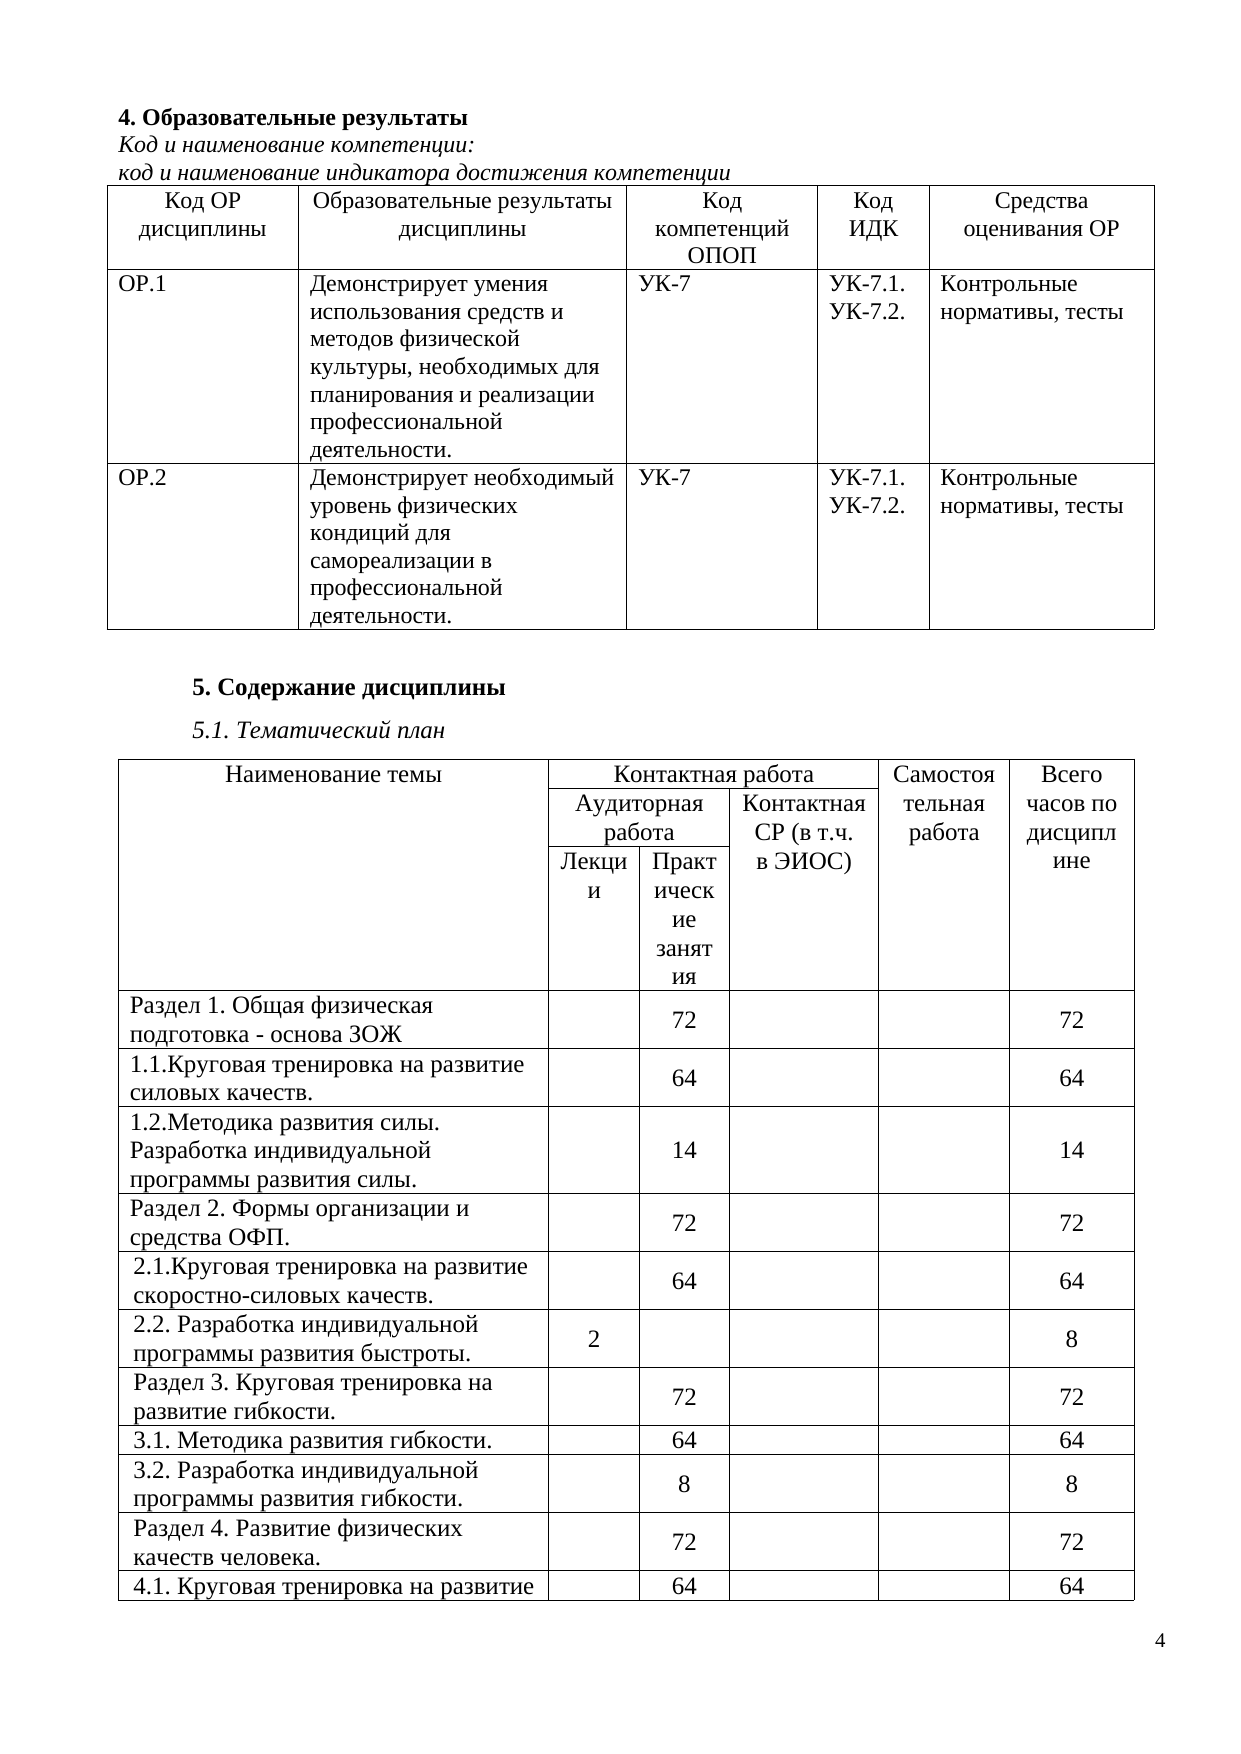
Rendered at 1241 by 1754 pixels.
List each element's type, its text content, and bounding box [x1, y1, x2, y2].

table_cell Аудиторная работа [549, 789, 729, 846]
text Код и наименование компетенции: [118, 130, 1165, 158]
table_cell Демонстрирует умения использования средств и методов физической культуры, необходимых для планирования и реализации профессиональной деятельности. [299, 270, 626, 462]
text 5. Содержание дисциплины [118, 672, 1165, 701]
table_cell ОР.2 [108, 464, 298, 629]
table_cell [549, 1513, 639, 1570]
table_cell [879, 1049, 1009, 1106]
table_cell 72 [1010, 1368, 1134, 1425]
table_cell 2 [549, 1310, 639, 1367]
table_cell Демонстрирует необходимый уровень физических кондиций для самореализации в профессиональной деятельности. [299, 464, 626, 629]
table_cell [549, 1252, 639, 1309]
table_header Самостоятельная работа [879, 760, 1009, 990]
table_cell УК-7 [627, 464, 817, 629]
table_cell [730, 1107, 878, 1193]
table_cell [549, 1368, 639, 1425]
table_cell [549, 1571, 639, 1599]
table_cell [730, 1194, 878, 1251]
table_cell [549, 1426, 639, 1454]
table_cell Контактная СР (в т.ч. в ЭИОС) [730, 789, 878, 990]
table_cell Практические занятия [640, 847, 729, 990]
table_cell 72 [640, 1513, 729, 1570]
table_header Средства оценивания ОР [930, 186, 1154, 269]
table_cell [730, 1455, 878, 1512]
table_cell [879, 1571, 1009, 1599]
table_cell 72 [640, 1368, 729, 1425]
table_cell 2.2. Разработка индивидуальной программы развития быстроты. [119, 1310, 548, 1367]
table_cell Раздел 1. Общая физическая подготовка - основа ЗОЖ [119, 991, 548, 1048]
table_cell 3.1. Методика развития гибкости. [119, 1426, 548, 1454]
table_header Код компетенций ОПОП [627, 186, 817, 269]
text 4. Образовательные результаты [118, 103, 1165, 130]
table_cell [549, 1194, 639, 1251]
table_cell УК-7.1. УК-7.2. [818, 464, 929, 629]
table_cell [549, 991, 639, 1048]
table_cell 64 [640, 1426, 729, 1454]
table_header Наименование темы [119, 760, 548, 990]
table_cell [879, 1426, 1009, 1454]
table_cell Контрольные нормативы, тесты [930, 464, 1154, 629]
table_header Образовательные результаты дисциплины [299, 186, 626, 269]
table_header Всего часов по дисциплине [1010, 760, 1134, 990]
table_cell 64 [1010, 1049, 1134, 1106]
table_cell Раздел 3. Круговая тренировка на развитие гибкости. [119, 1368, 548, 1425]
table_cell УК-7.1. УК-7.2. [818, 270, 929, 462]
table_cell Контрольные нормативы, тесты [930, 270, 1154, 462]
table_cell Раздел 2. Формы организации и средства ОФП. [119, 1194, 548, 1251]
table_cell Раздел 4. Развитие физических качеств человека. [119, 1513, 548, 1570]
table_cell [549, 1455, 639, 1512]
table_cell [879, 1107, 1009, 1193]
table_cell 3.2. Разработка индивидуальной программы развития гибкости. [119, 1455, 548, 1512]
table_cell 14 [640, 1107, 729, 1193]
table_cell УК-7 [627, 270, 817, 462]
text 5.1. Тематический план [118, 715, 1165, 744]
table_cell 8 [1010, 1310, 1134, 1367]
table_cell [879, 1252, 1009, 1309]
table_cell [879, 1194, 1009, 1251]
table_cell 64 [1010, 1426, 1134, 1454]
table_cell [879, 1310, 1009, 1367]
table_cell Лекции [549, 847, 639, 990]
table_cell [549, 1049, 639, 1106]
table_cell ОР.1 [108, 270, 298, 462]
table_cell 2.1.Круговая тренировка на развитие скоростно-силовых качеств. [119, 1252, 548, 1309]
table_cell 64 [640, 1571, 729, 1599]
table_cell [640, 1310, 729, 1367]
table_header Контактная работа [549, 760, 878, 788]
table_cell [730, 1571, 878, 1599]
table_cell 1.1.Круговая тренировка на развитие силовых качеств. [119, 1049, 548, 1106]
table_cell [730, 1426, 878, 1454]
table_cell 64 [1010, 1252, 1134, 1309]
table_cell [730, 1310, 878, 1367]
table_cell 8 [1010, 1455, 1134, 1512]
table_cell 14 [1010, 1107, 1134, 1193]
table_cell 64 [640, 1049, 729, 1106]
text код и наименование индикатора достижения компетенции [118, 158, 1165, 185]
table_header Код ОР дисциплины [108, 186, 298, 269]
table_cell [879, 991, 1009, 1048]
table_cell 72 [1010, 991, 1134, 1048]
table_cell 64 [1010, 1571, 1134, 1599]
table_cell 72 [640, 991, 729, 1048]
table_cell 1.2.Методика развития силы. Разработка индивидуальной программы развития силы. [119, 1107, 548, 1193]
table_cell [879, 1455, 1009, 1512]
table_cell [879, 1513, 1009, 1570]
table_header Код ИДК [818, 186, 929, 269]
table_cell 8 [640, 1455, 729, 1512]
table_cell 64 [640, 1252, 729, 1309]
table_cell [730, 1049, 878, 1106]
table_cell 72 [1010, 1194, 1134, 1251]
table_cell [730, 1513, 878, 1570]
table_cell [119, 1571, 548, 1599]
table_cell [549, 1107, 639, 1193]
table_cell [730, 991, 878, 1048]
table_cell 72 [640, 1194, 729, 1251]
table_cell 72 [1010, 1513, 1134, 1570]
table_cell [879, 1368, 1009, 1425]
table_cell [730, 1252, 878, 1309]
table_cell [730, 1368, 878, 1425]
